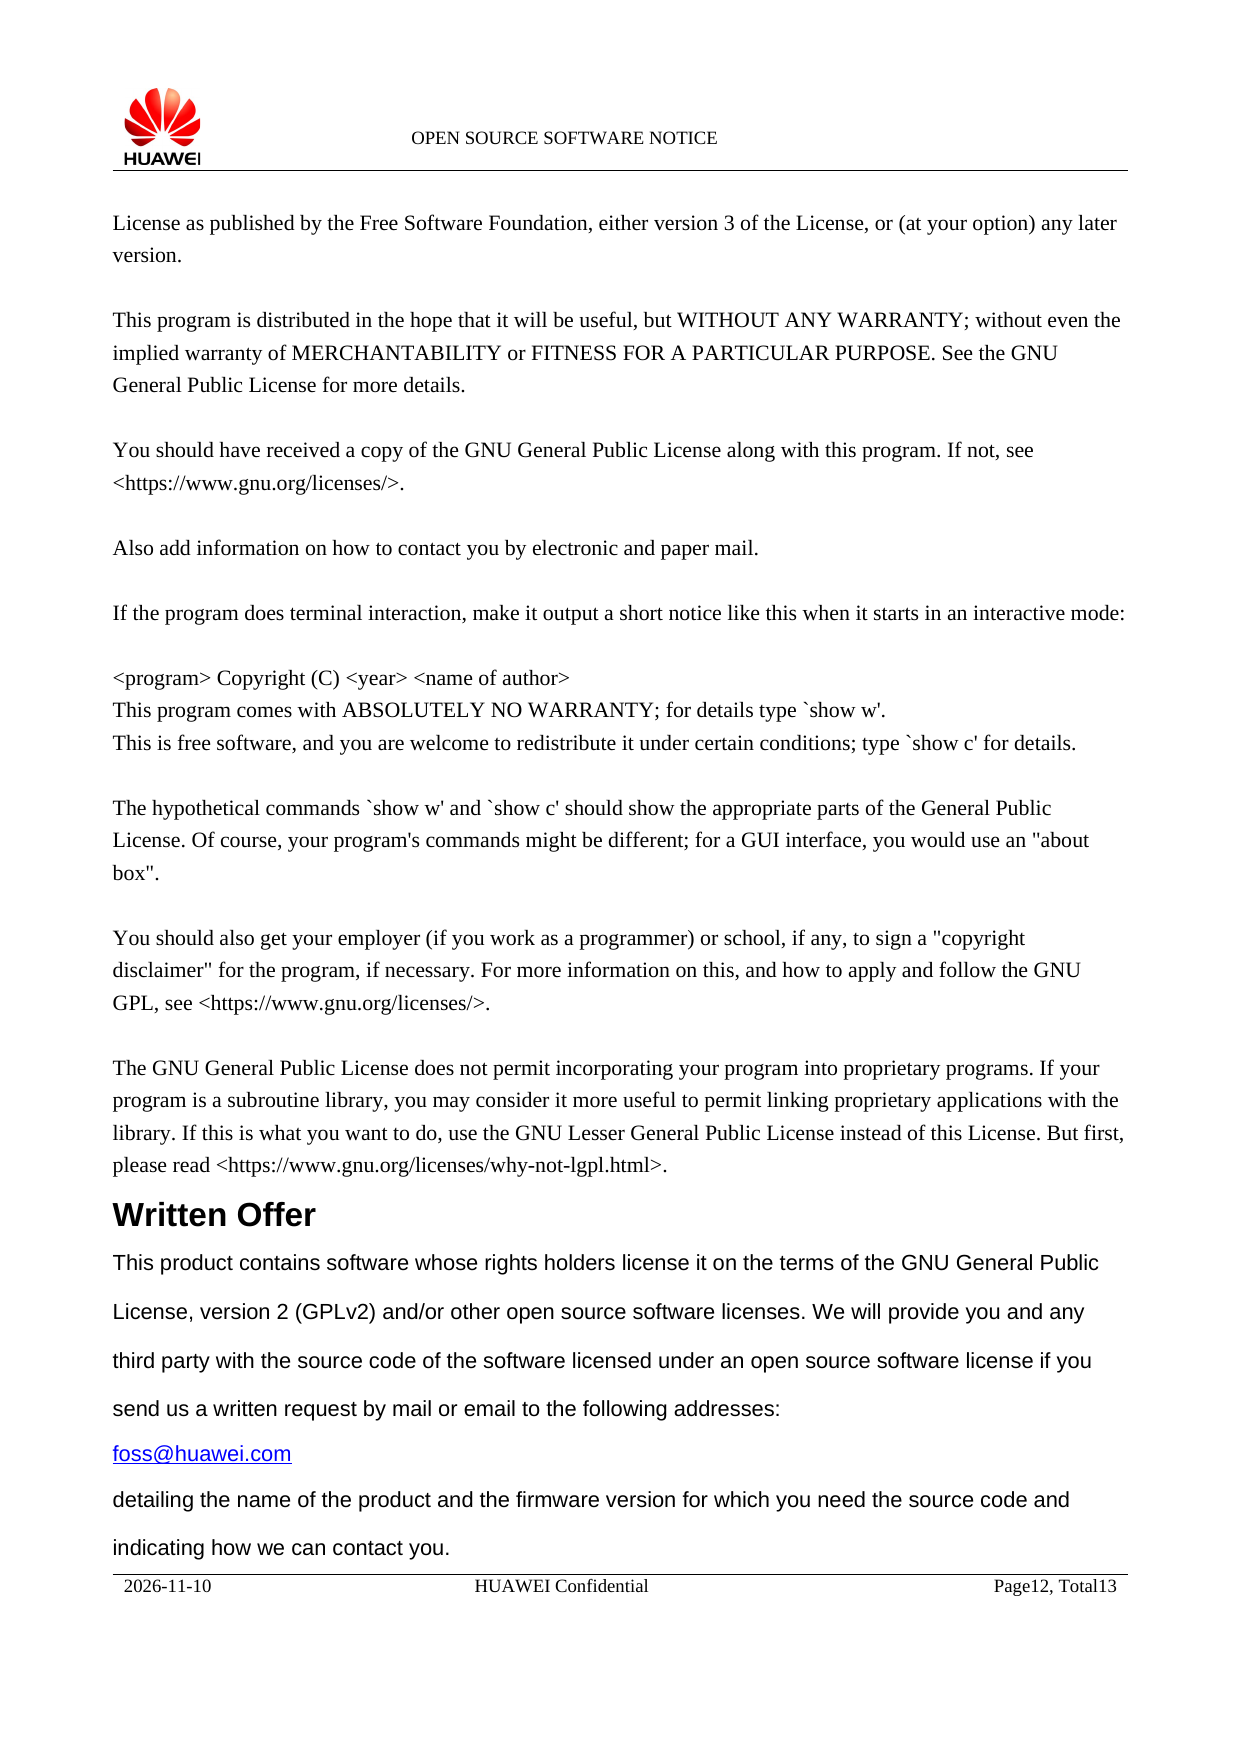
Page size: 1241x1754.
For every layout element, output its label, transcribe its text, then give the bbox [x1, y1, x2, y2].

text This product contains software whose rights holders license it on the terms of the GNU General Public License, version 2 (GPLv2) and/or other open source software licenses. We will provide you and any third party with the source code of the software licensed under an open source software license if you send us a written request by mail or email to the following addresses: [112, 1246, 1128, 1425]
text Written Offer [112, 1181, 1128, 1246]
text foss@huawei.com [112, 1438, 1128, 1470]
text detailing the name of the product and the firmware version for which you need the source code and indicating how we can contact you. [112, 1483, 1128, 1564]
picture [124, 88, 201, 165]
